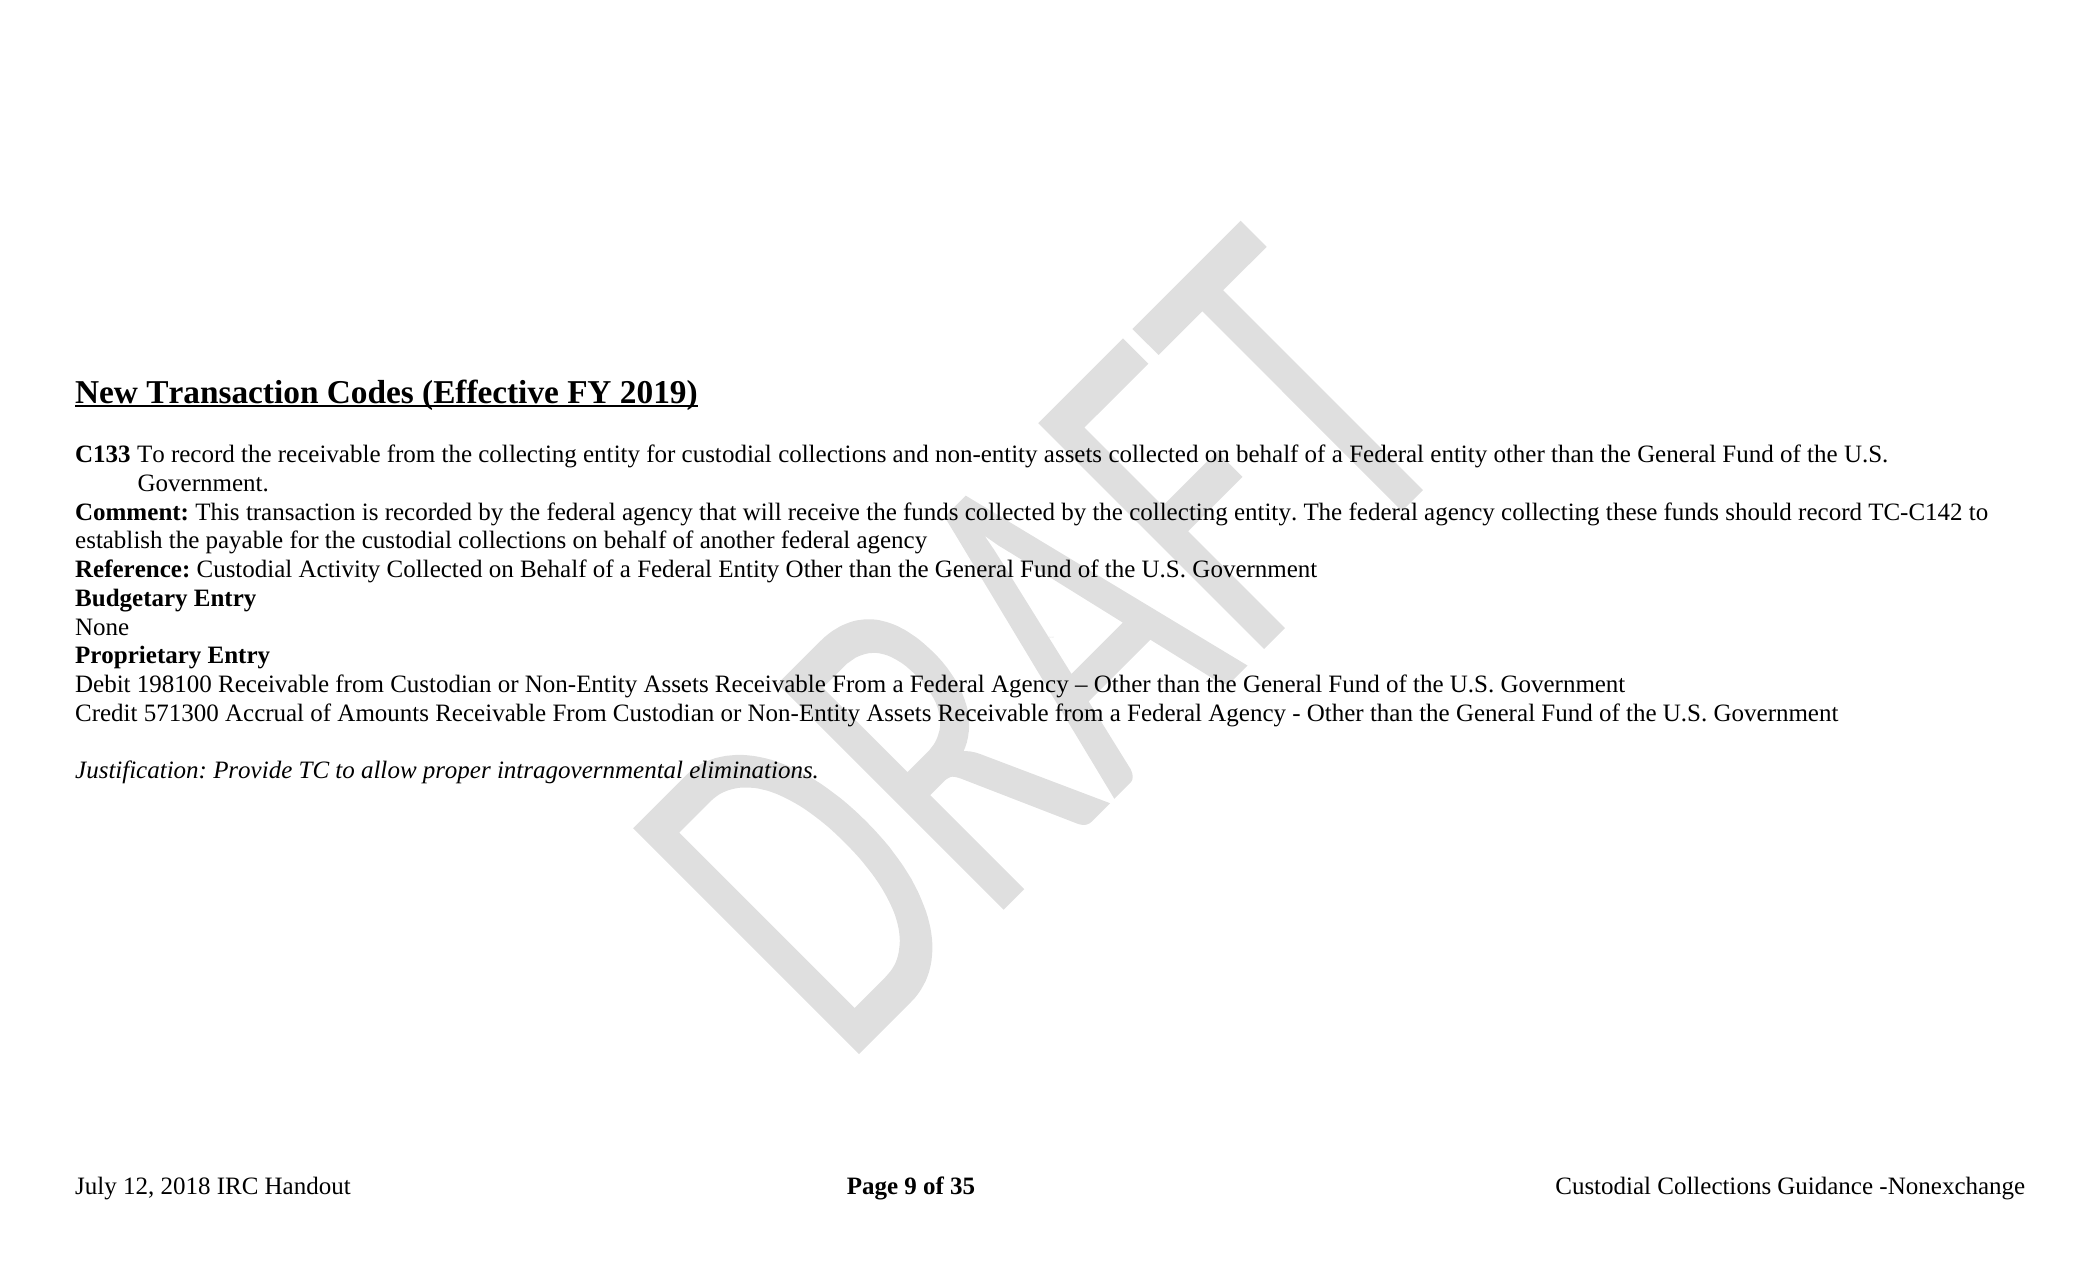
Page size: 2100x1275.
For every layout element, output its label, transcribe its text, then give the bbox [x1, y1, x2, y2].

text Reference: Custodial Activity Collected on Behalf of a Federal Entity Other than the General Fund of the U.S. Government [75, 554, 2025, 583]
text Justification: Provide TC to allow proper intragovernmental eliminations. [75, 755, 2025, 784]
text New Transaction Codes (Effective FY 2019) [75, 372, 2025, 410]
text C133 To record the receivable from the collecting entity for custodial collections and non-entity assets collected on behalf of a Federal entity other than the General Fund of the U.S. [75, 439, 2025, 468]
text Debit 198100 Receivable from Custodian or Non-Entity Assets Receivable From a Federal Agency – Other than the General Fund of the U.S. Government [75, 669, 2025, 698]
text Government. [75, 468, 2025, 497]
text Comment: This transaction is recorded by the federal agency that will receive the funds collected by the collecting entity. The federal agency collecting these funds should record TC-C142 to establish the payable for the custodial collections on behalf of another federal agency [75, 497, 2025, 554]
text None [75, 612, 2025, 640]
text Proprietary Entry [75, 640, 2025, 669]
text Budgetary Entry [75, 583, 2025, 612]
text Credit 571300 Accrual of Amounts Receivable From Custodian or Non-Entity Assets Receivable from a Federal Agency - Other than the General Fund of the U.S. Government [75, 698, 2025, 727]
